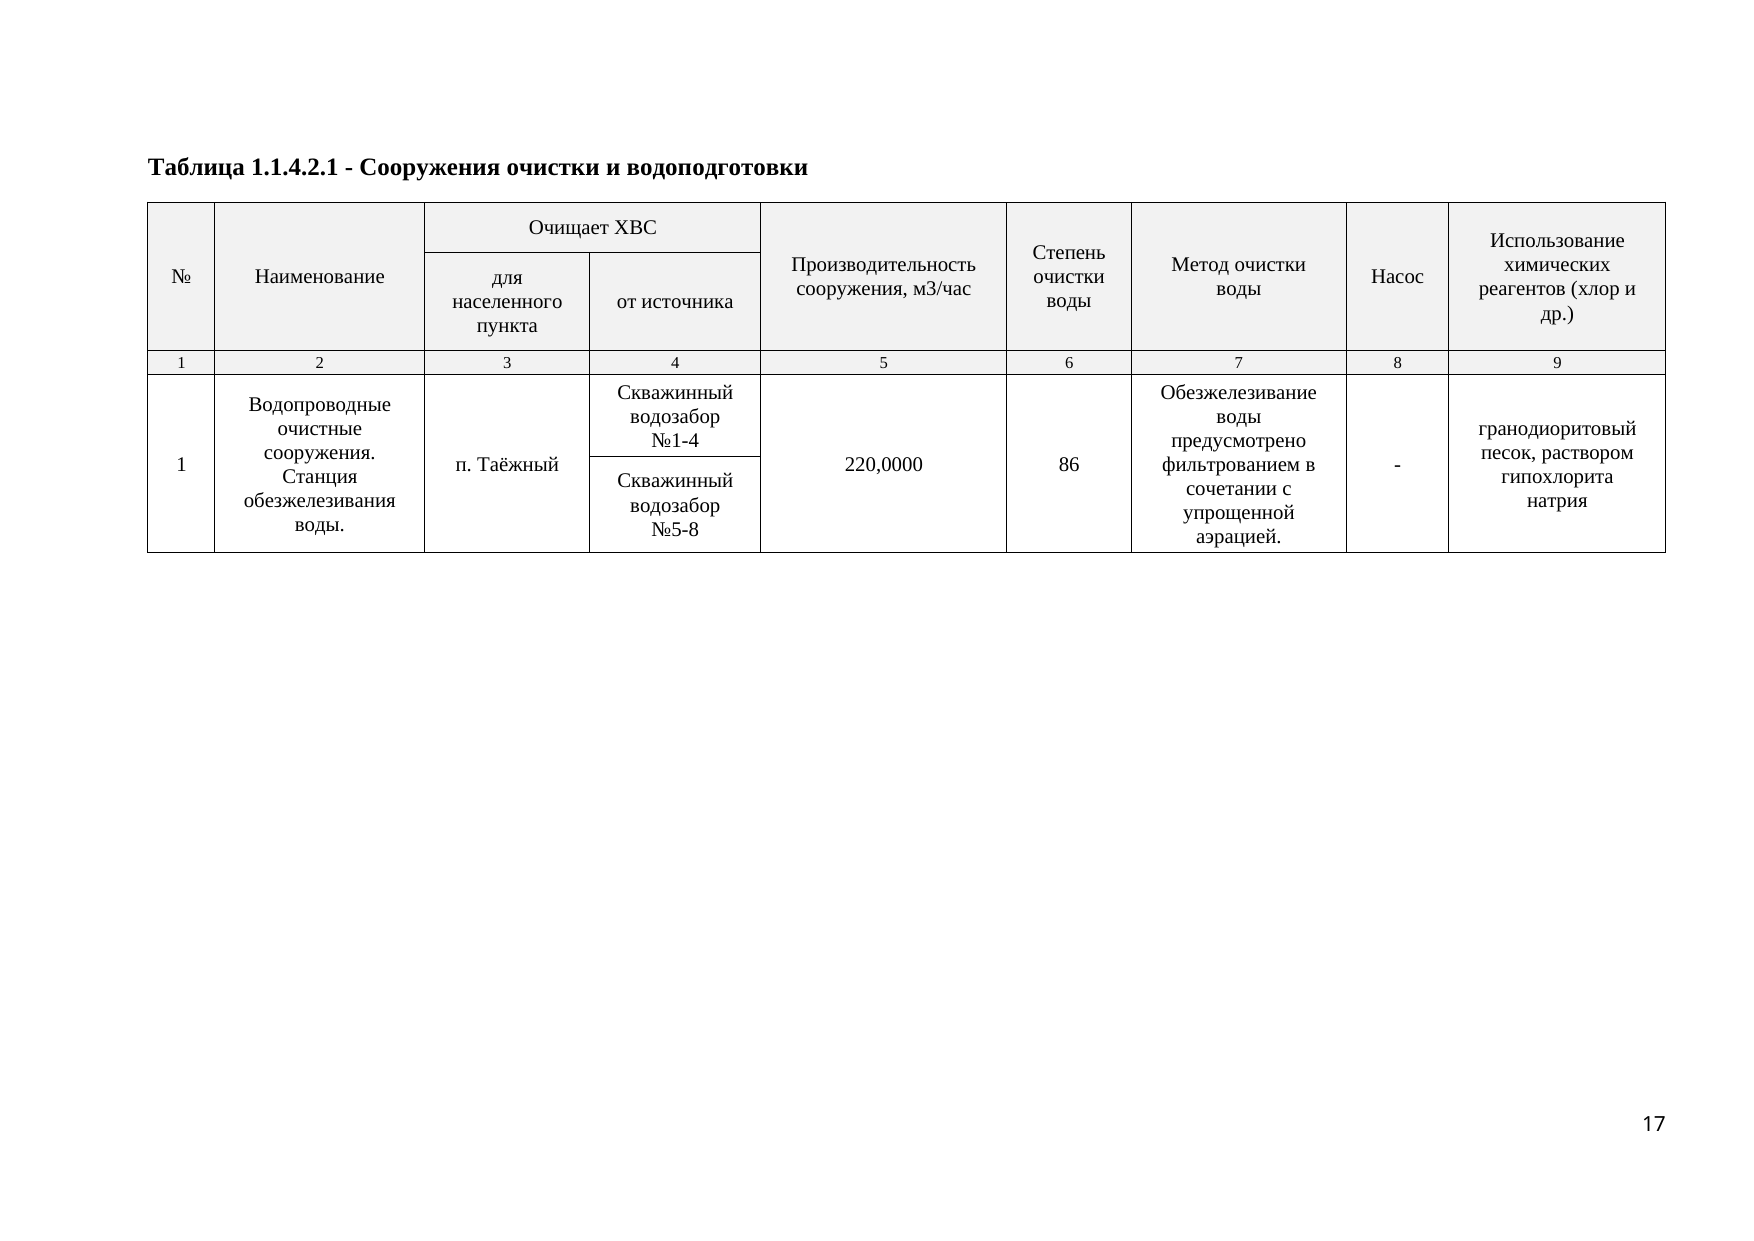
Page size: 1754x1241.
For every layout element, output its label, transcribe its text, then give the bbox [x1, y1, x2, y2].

table_cell 7 [1132, 351, 1346, 374]
table_cell 220,0000 [761, 375, 1006, 552]
table_header Метод очистки воды [1132, 203, 1346, 350]
table_cell 9 [1449, 351, 1665, 374]
table_header Наименование [215, 203, 424, 350]
table_cell от источника [590, 253, 760, 350]
table_cell Скважинный водозабор №5-8 [590, 457, 760, 552]
table_cell 5 [761, 351, 1006, 374]
table_cell 6 [1007, 351, 1131, 374]
table_cell 1 [148, 375, 214, 552]
table_cell Обезжелезивание воды предусмотрено фильтрованием в сочетании с упрощенной аэрацией. [1132, 375, 1346, 552]
table_cell Водопроводные очистные сооружения. Станция обезжелезивания воды. [215, 375, 424, 552]
table_header № [148, 203, 214, 350]
table_header Очищает ХВС [425, 203, 760, 252]
table_cell 4 [590, 351, 760, 374]
table_cell Скважинный водозабор №1-4 [590, 375, 760, 456]
table_cell 1 [148, 351, 214, 374]
table_cell 3 [425, 351, 589, 374]
table_cell 8 [1347, 351, 1448, 374]
table_cell гранодиоритовый песок, раствором гипохлорита натрия [1449, 375, 1665, 552]
table_cell 2 [215, 351, 424, 374]
table_header Производительность сооружения, м3/час [761, 203, 1006, 350]
table_header Использование химических реагентов (хлор и др.) [1449, 203, 1665, 350]
table_cell п. Таёжный [425, 375, 589, 552]
table_header Насос [1347, 203, 1448, 350]
table_header Степень очистки воды [1007, 203, 1131, 350]
table_cell 86 [1007, 375, 1131, 552]
table_cell - [1347, 375, 1448, 552]
text Таблица 1.1.4.2.1 - Сооружения очистки и водоподготовки [148, 152, 1666, 181]
table_cell для населенного пункта [425, 253, 589, 350]
